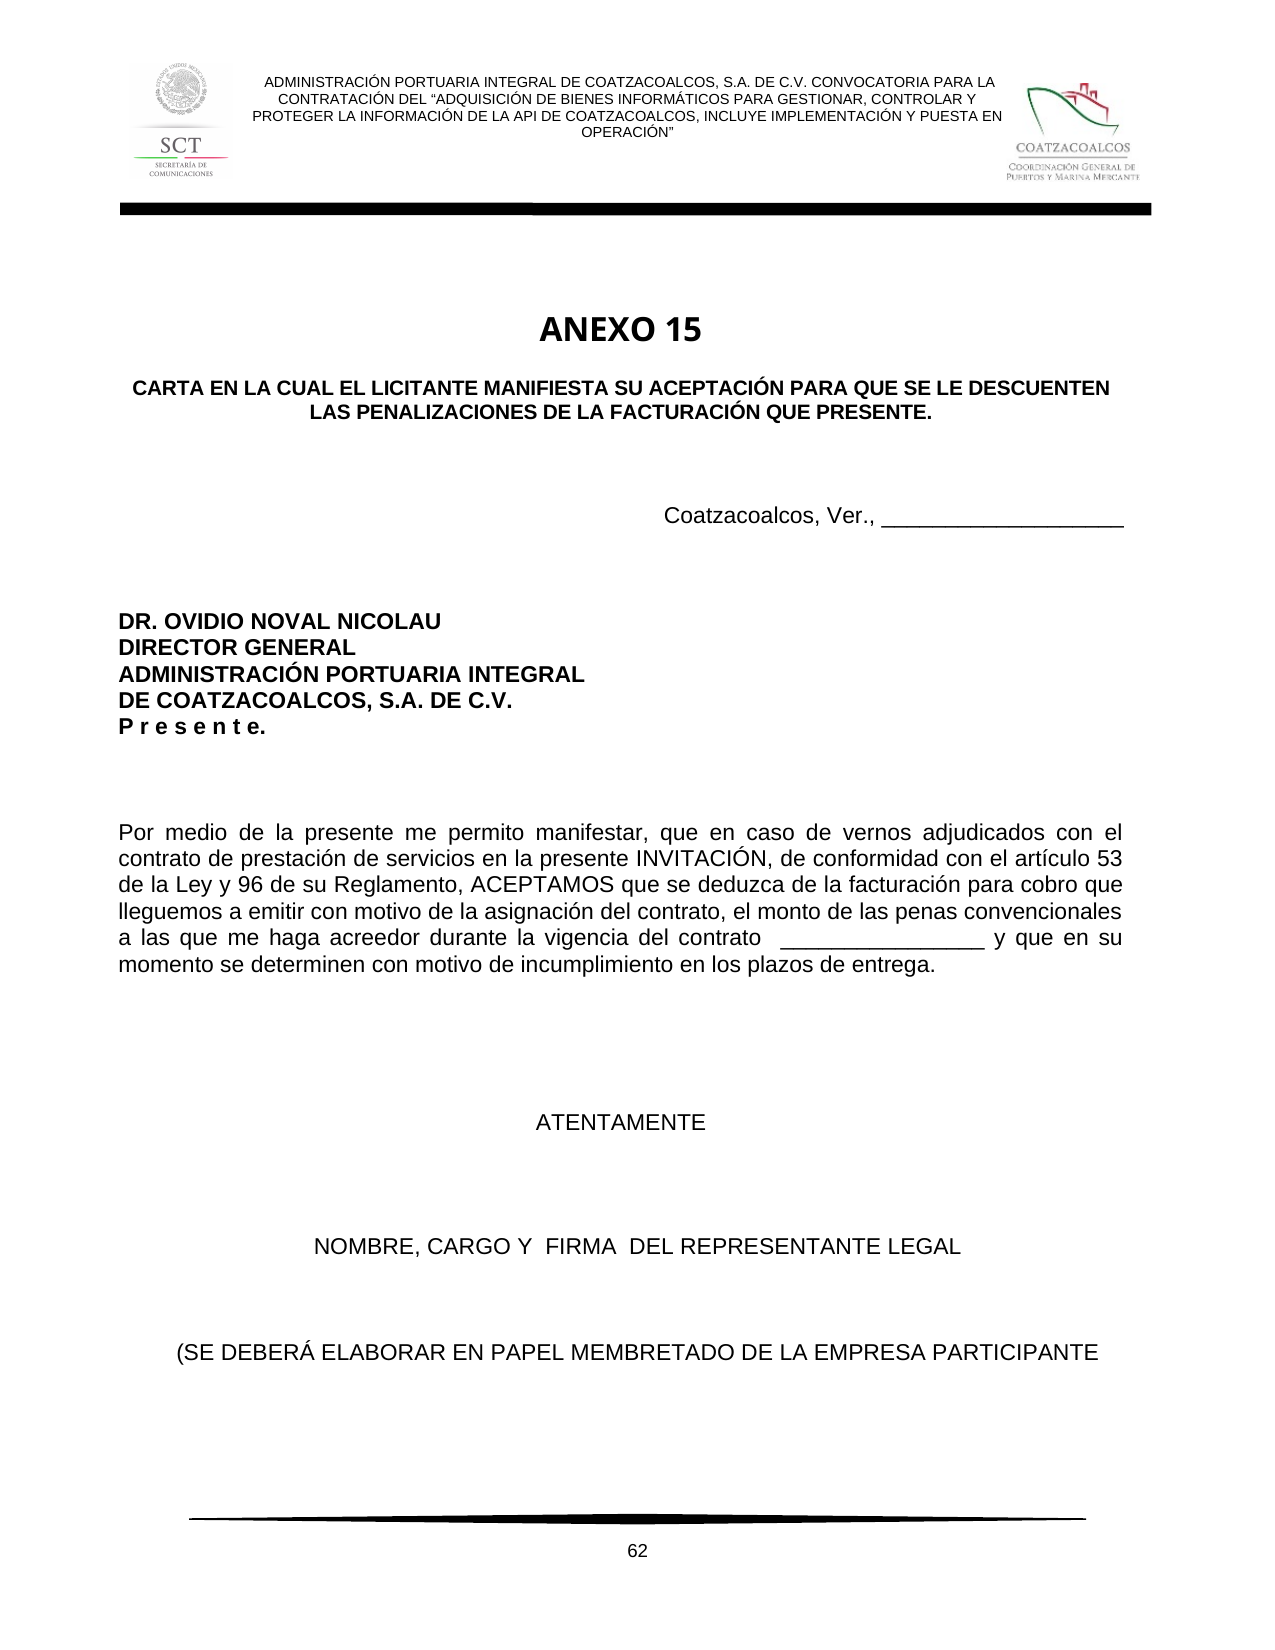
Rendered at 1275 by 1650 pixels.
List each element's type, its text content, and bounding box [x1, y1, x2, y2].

text CARTA EN LA CUAL EL LICITANTE MANIFIESTA SU ACEPTACIÓN PARA QUE SE LE DESCUENTEN LAS PENALIZACIONES DE LA FACTURACIÓN QUE PRESENTE. [118, 376, 1123, 423]
text Por medio de la presente me permito manifestar, que en caso de vernos adjudicados con el contrato de prestación de servicios en la presente INVITACIÓN, de conformidad con el artículo 53 de la Ley y 96 de su Reglamento, ACEPTAMOS que se deduzca de la facturación para cobro que lleguemos a emitir con motivo de la asignación del contrato, el monto de las penas convencionales a las que me haga acreedor durante la vigencia del contrato ________________ y que en su momento se determinen con motivo de incumplimiento en los plazos de entrega. [118, 819, 1123, 977]
text ADMINISTRACIÓN PORTUARIA INTEGRAL [118, 661, 1157, 687]
text (SE DEBERÁ ELABORAR EN PAPEL MEMBRETADO DE LA EMPRESA PARTICIPANTE [118, 1339, 1157, 1365]
text DE COATZACOALCOS, S.A. DE C.V. [118, 687, 1157, 713]
text DIRECTOR GENERAL [118, 634, 1157, 661]
text Coatzacoalcos, Ver., ___________________ [118, 502, 1123, 529]
picture [1006, 83, 1140, 182]
picture [129, 63, 233, 179]
text P r e s e n t e. [118, 713, 1157, 740]
text NOMBRE, CARGO Y FIRMA DEL REPRESENTANTE LEGAL [118, 1233, 1157, 1259]
text ANEXO 15 [118, 306, 1123, 352]
text DR. OVIDIO NOVAL NICOLAU [118, 608, 1157, 634]
text ATENTAMENTE [118, 1109, 1123, 1135]
